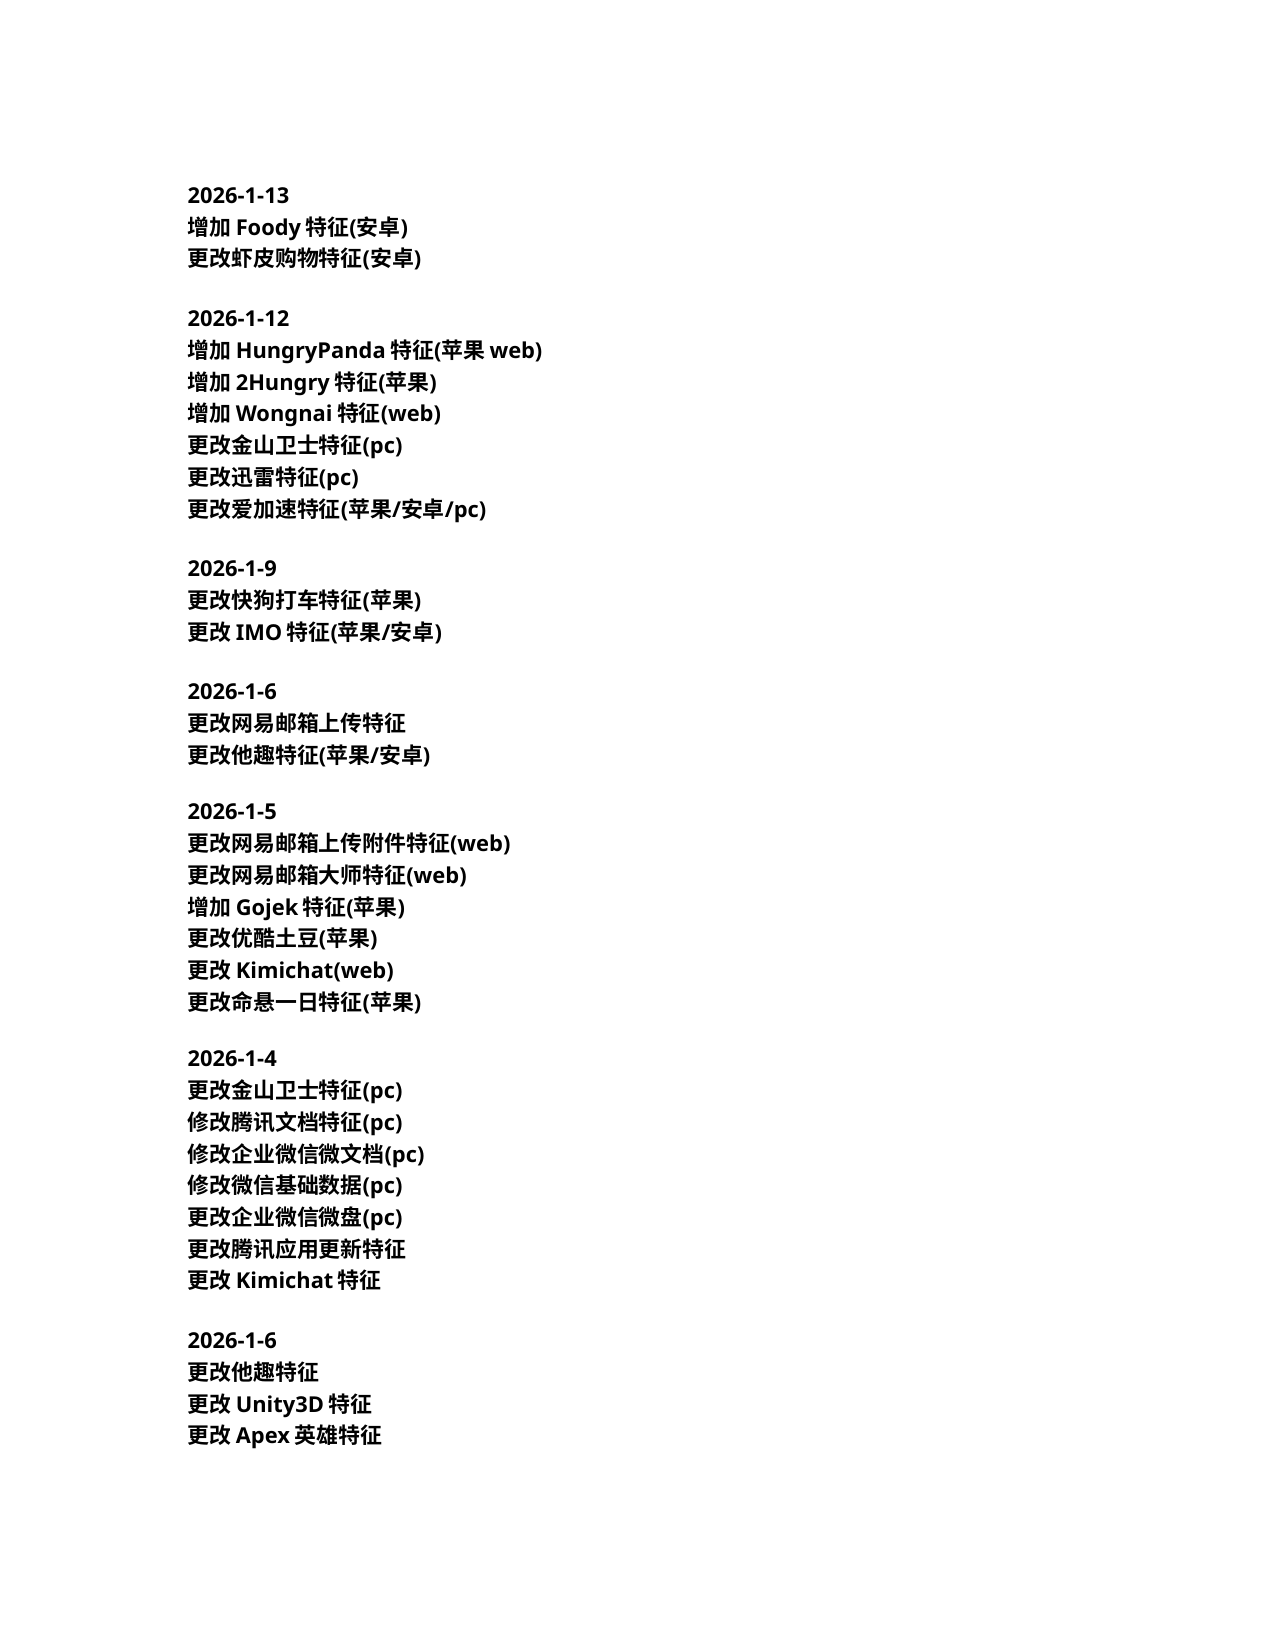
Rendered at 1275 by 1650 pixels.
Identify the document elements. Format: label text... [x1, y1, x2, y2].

text 2026-1-4 [187, 1043, 1087, 1073]
text 更改Kimichat特征 [187, 1263, 1087, 1295]
text 更改他趣特征(苹果/安卓) [187, 738, 1087, 769]
text 增加2Hungry特征(苹果) [187, 364, 1087, 396]
text 更改Unity3D特征 [187, 1387, 1087, 1418]
text 更改命悬一日特征(苹果) [187, 985, 1087, 1017]
text 更改迅雷特征(pc) [187, 460, 1087, 492]
text 更改优酷土豆(苹果) [187, 921, 1087, 953]
text 更改IMO特征(苹果/安卓) [187, 615, 1087, 646]
text 增加Wongnai特征(web) [187, 396, 1087, 428]
text 更改爱加速特征(苹果/安卓/pc) [187, 492, 1087, 523]
text 更改网易邮箱上传附件特征(web) [187, 826, 1087, 858]
text 更改腾讯应用更新特征 [187, 1232, 1087, 1263]
text 更改网易邮箱大师特征(web) [187, 858, 1087, 889]
text 2026-1-6 [187, 676, 1087, 706]
text 修改微信基础数据(pc) [187, 1168, 1087, 1200]
text 修改企业微信微文档(pc) [187, 1137, 1087, 1168]
text 2026-1-12 [187, 303, 1087, 333]
text 更改金山卫士特征(pc) [187, 1073, 1087, 1105]
text 2026-1-5 [187, 796, 1087, 826]
text 更改虾皮购物特征(安卓) [187, 241, 1087, 273]
text 2026-1-13 [187, 180, 1087, 209]
text 2026-1-6 [187, 1325, 1087, 1355]
text 更改Kimichat(web) [187, 953, 1087, 985]
text 增加Gojek特征(苹果) [187, 889, 1087, 921]
text 更改他趣特征 [187, 1355, 1087, 1387]
text 更改网易邮箱上传特征 [187, 706, 1087, 738]
text 更改快狗打车特征(苹果) [187, 583, 1087, 615]
text 增加HungryPanda特征(苹果web) [187, 333, 1087, 364]
text 修改腾讯文档特征(pc) [187, 1105, 1087, 1137]
text 增加Foody特征(安卓) [187, 209, 1087, 241]
text 更改Apex英雄特征 [187, 1418, 1087, 1450]
text 更改企业微信微盘(pc) [187, 1200, 1087, 1232]
text 更改金山卫士特征(pc) [187, 428, 1087, 460]
text 2026-1-9 [187, 553, 1087, 583]
